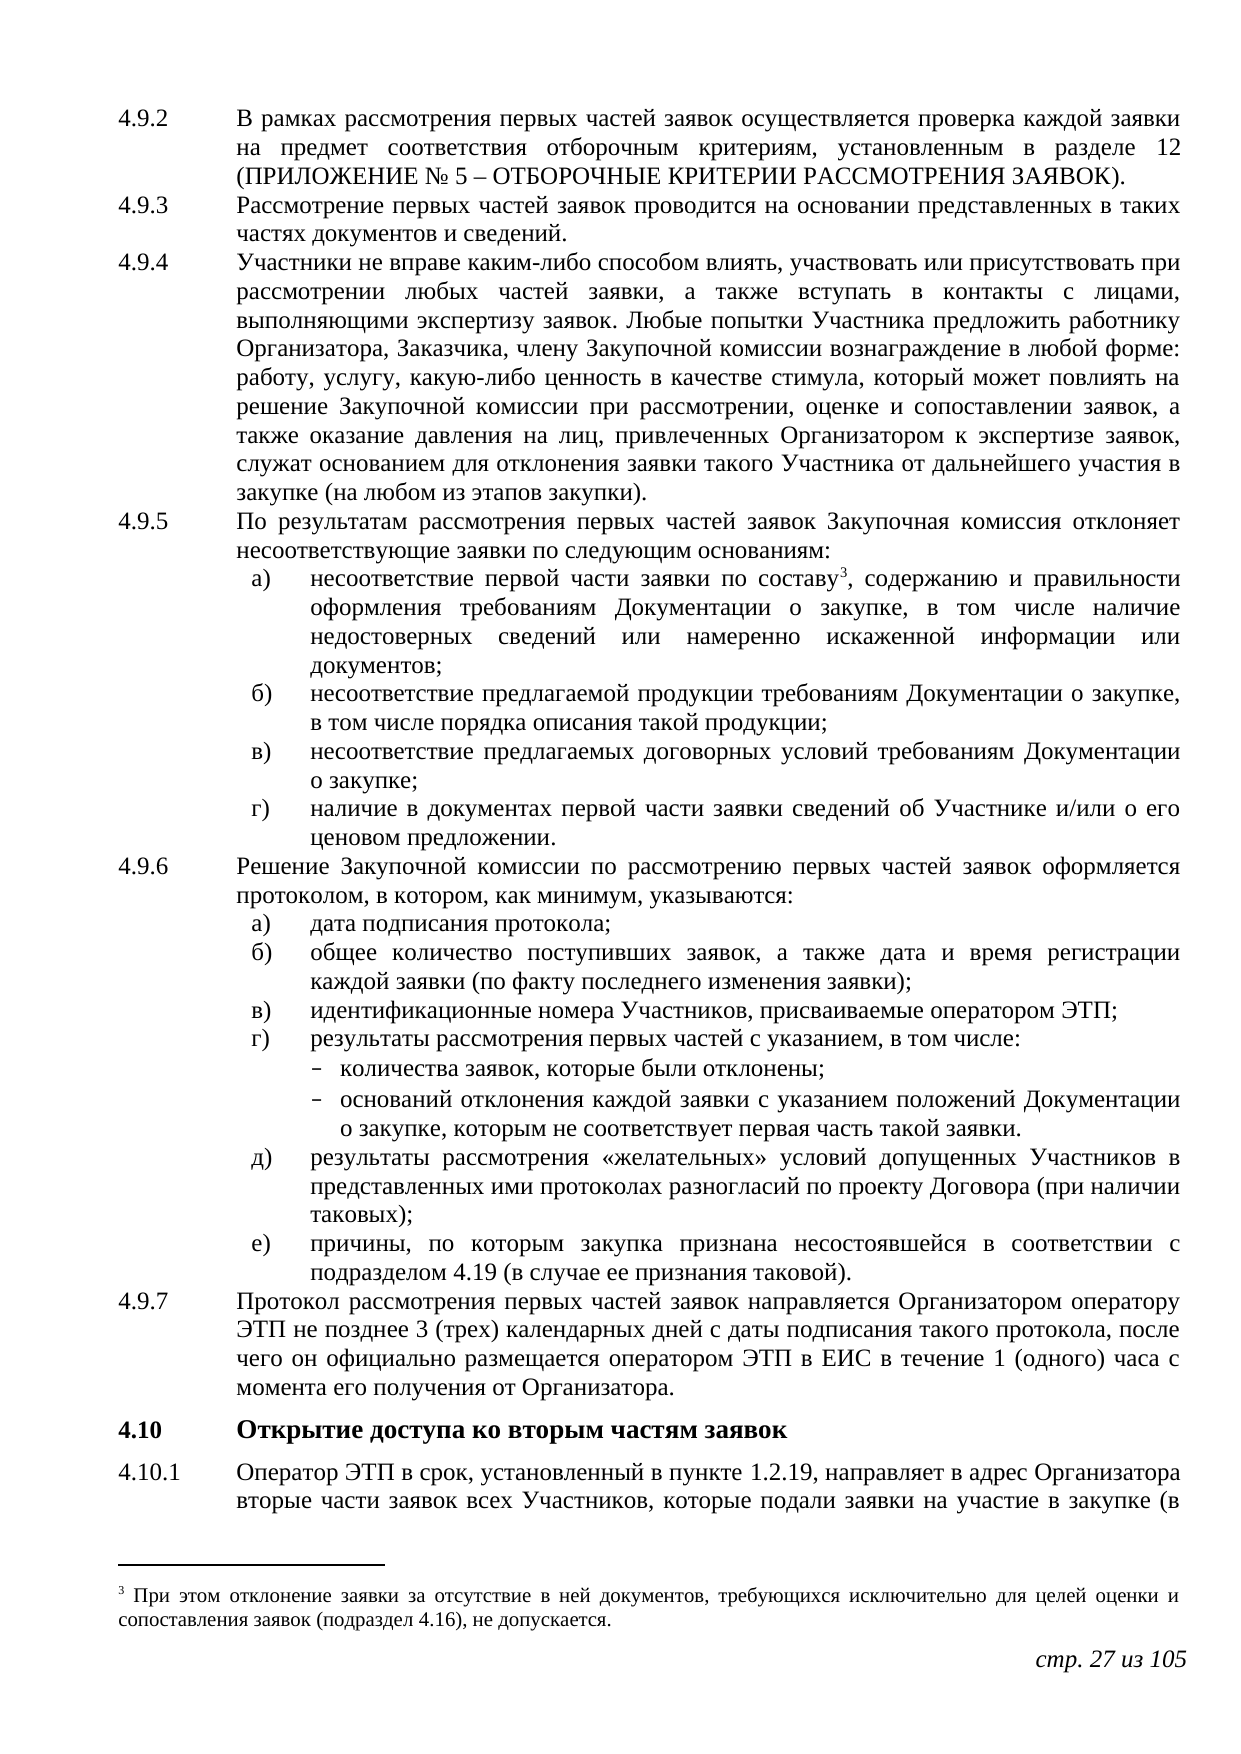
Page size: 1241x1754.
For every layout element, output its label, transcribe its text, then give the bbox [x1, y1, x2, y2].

text несоответствие предлагаемой продукции требованиям Документации о закупке, в том числе порядка описания такой продукции; [251, 678, 1181, 736]
text Участники не вправе каким-либо способом влиять, участвовать или присутствовать при рассмотрении любых частей заявки, а также вступать в контакты с лицами, выполняющими экспертизу заявок. Любые попытки Участника предложить работнику Организатора, Заказчика, члену Закупочной комиссии вознаграждение в любой форме: работу, услугу, какую-либо ценность в качестве стимула, который может повлиять на решение Закупочной комиссии при рассмотрении, оценке и сопоставлении заявок, а также оказание давления на лиц, привлеченных Организатором к экспертизе заявок, служат основанием для отклонения заявки такого Участника от дальнейшего участия в закупке (на любом из этапов закупки). [118, 247, 1181, 506]
text общее количество поступивших заявок, а также дата и время регистрации каждой заявки (по факту последнего изменения заявки); [251, 937, 1181, 995]
list количества заявок, которые были отклонены; [310, 1052, 1181, 1083]
text По результатам рассмотрения первых частей заявок Закупочная комиссия отклоняет несоответствующие заявки по следующим основаниям: [118, 506, 1181, 563]
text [118, 1457, 1181, 1514]
subtitle Открытие доступа ко вторым частям заявок [118, 1413, 1181, 1444]
text Протокол рассмотрения первых частей заявок направляется Организатором оператору ЭТП не позднее 3 (трех) календарных дней с даты подписания такого протокола, после чего он официально размещается оператором ЭТП в ЕИС в течение 1 (одного) часа с момента его получения от Организатора. [118, 1286, 1181, 1401]
text В рамках рассмотрения первых частей заявок осуществляется проверка каждой заявки на предмет соответствия отборочным критериям, установленным в разделе 12 (ПРИЛОЖЕНИЕ № 5 – ОТБОРОЧНЫЕ КРИТЕРИИ РАССМОТРЕНИЯ ЗАЯВОК). [118, 103, 1181, 190]
text Рассмотрение первых частей заявок проводится на основании представленных в таких частях документов и сведений. [118, 190, 1181, 247]
text несоответствие первой части заявки по составу, содержанию и правильности оформления требованиям Документации о закупке, в том числе наличие недостоверных сведений или намеренно искаженной информации или документов; [251, 563, 1181, 678]
text дата подписания протокола; [251, 908, 1181, 937]
list оснований отклонения каждой заявки с указанием положений Документации о закупке, которым не соответствует первая часть такой заявки. [310, 1083, 1181, 1142]
text Решение Закупочной комиссии по рассмотрению первых частей заявок оформляется протоколом, в котором, как минимум, указываются: [118, 851, 1181, 908]
text причины, по которым закупка признана несостоявшейся в соответствии с подразделом 4.19 (в случае ее признания таковой). [251, 1228, 1181, 1286]
text результаты рассмотрения «желательных» условий допущенных Участников в представленных ими протоколах разногласий по проекту Договора (при наличии таковых); [251, 1142, 1181, 1228]
text идентификационные номера Участников, присваиваемые оператором ЭТП; [251, 995, 1181, 1023]
text результаты рассмотрения первых частей с указанием, в том числе: [251, 1023, 1181, 1052]
text наличие в документах первой части заявки сведений об Участнике и/или о его ценовом предложении. [251, 793, 1181, 851]
text несоответствие предлагаемых договорных условий требованиям Документации о закупке; [251, 736, 1181, 793]
